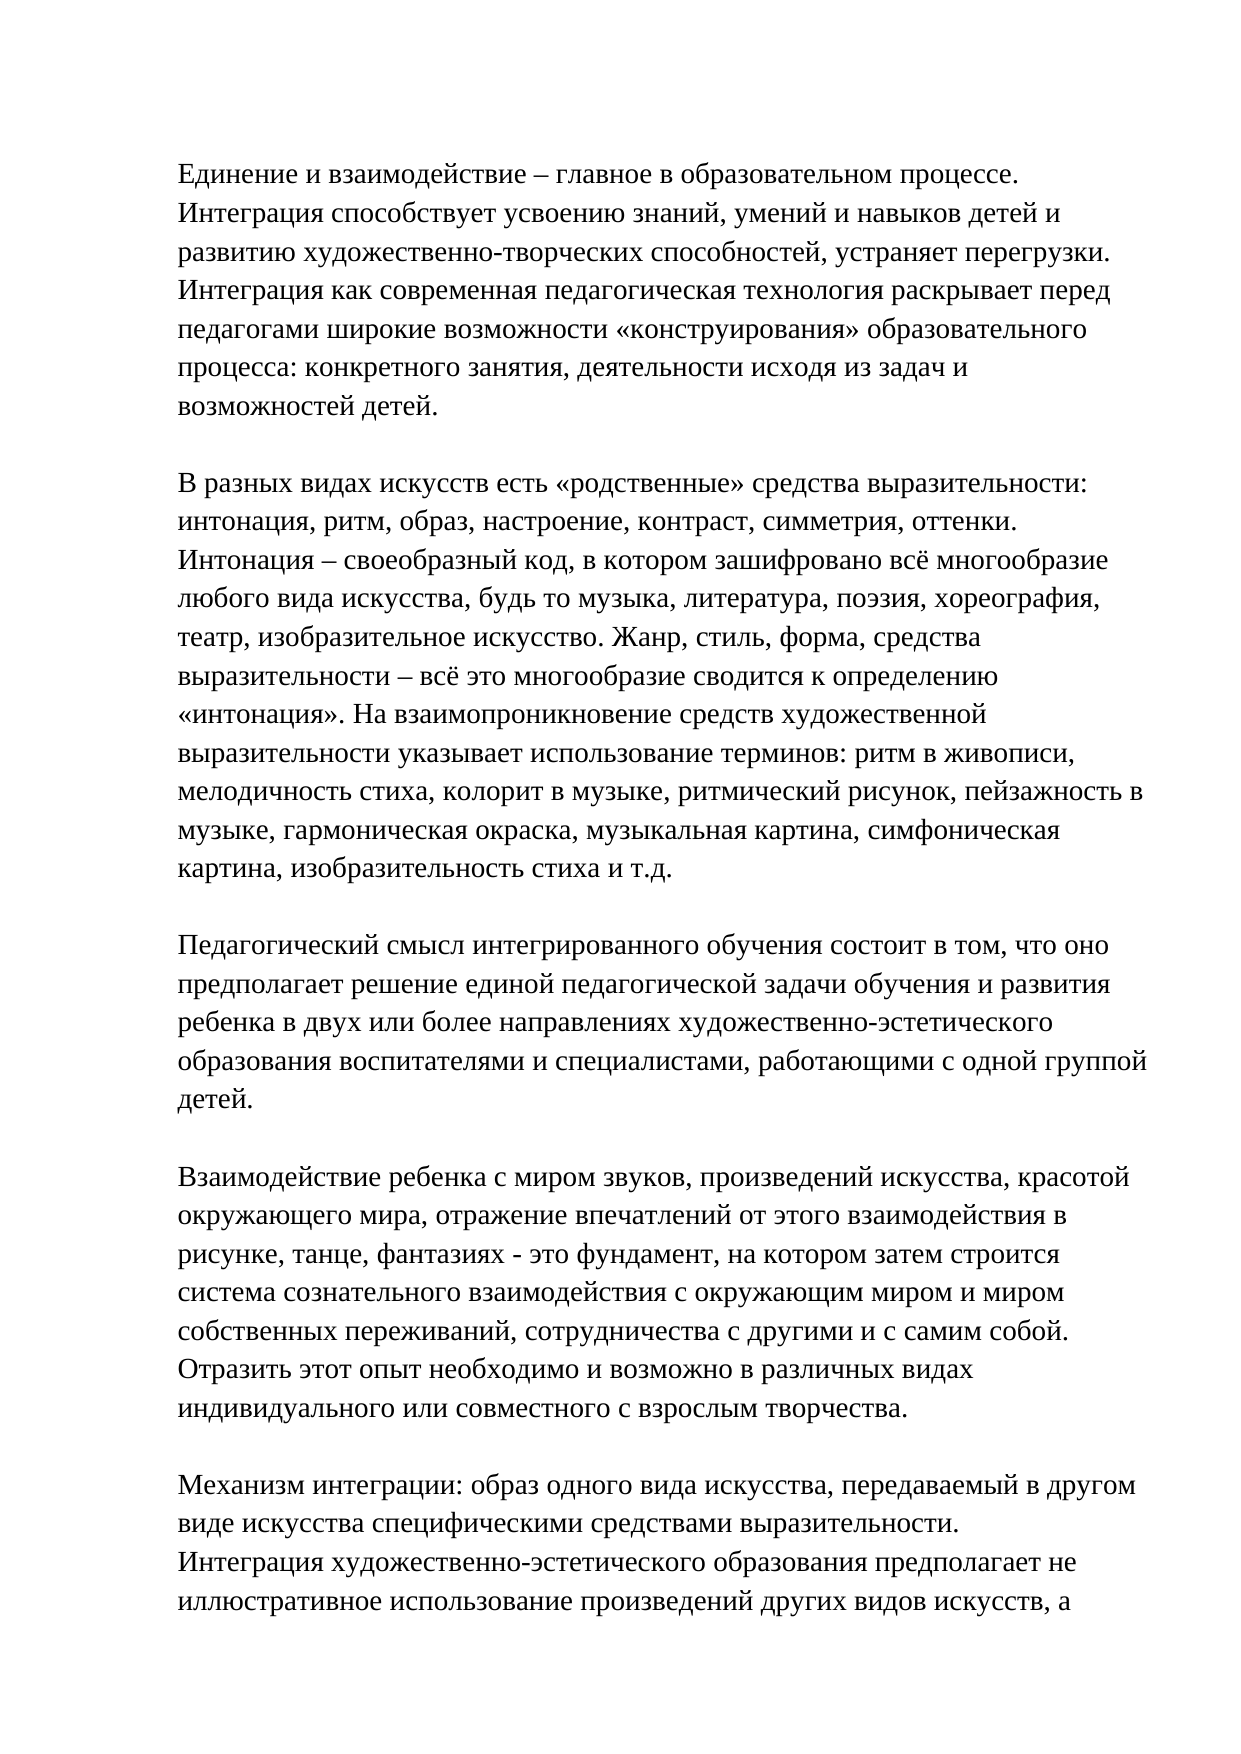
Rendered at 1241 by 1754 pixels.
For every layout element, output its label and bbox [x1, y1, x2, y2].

text [177, 118, 1152, 1616]
